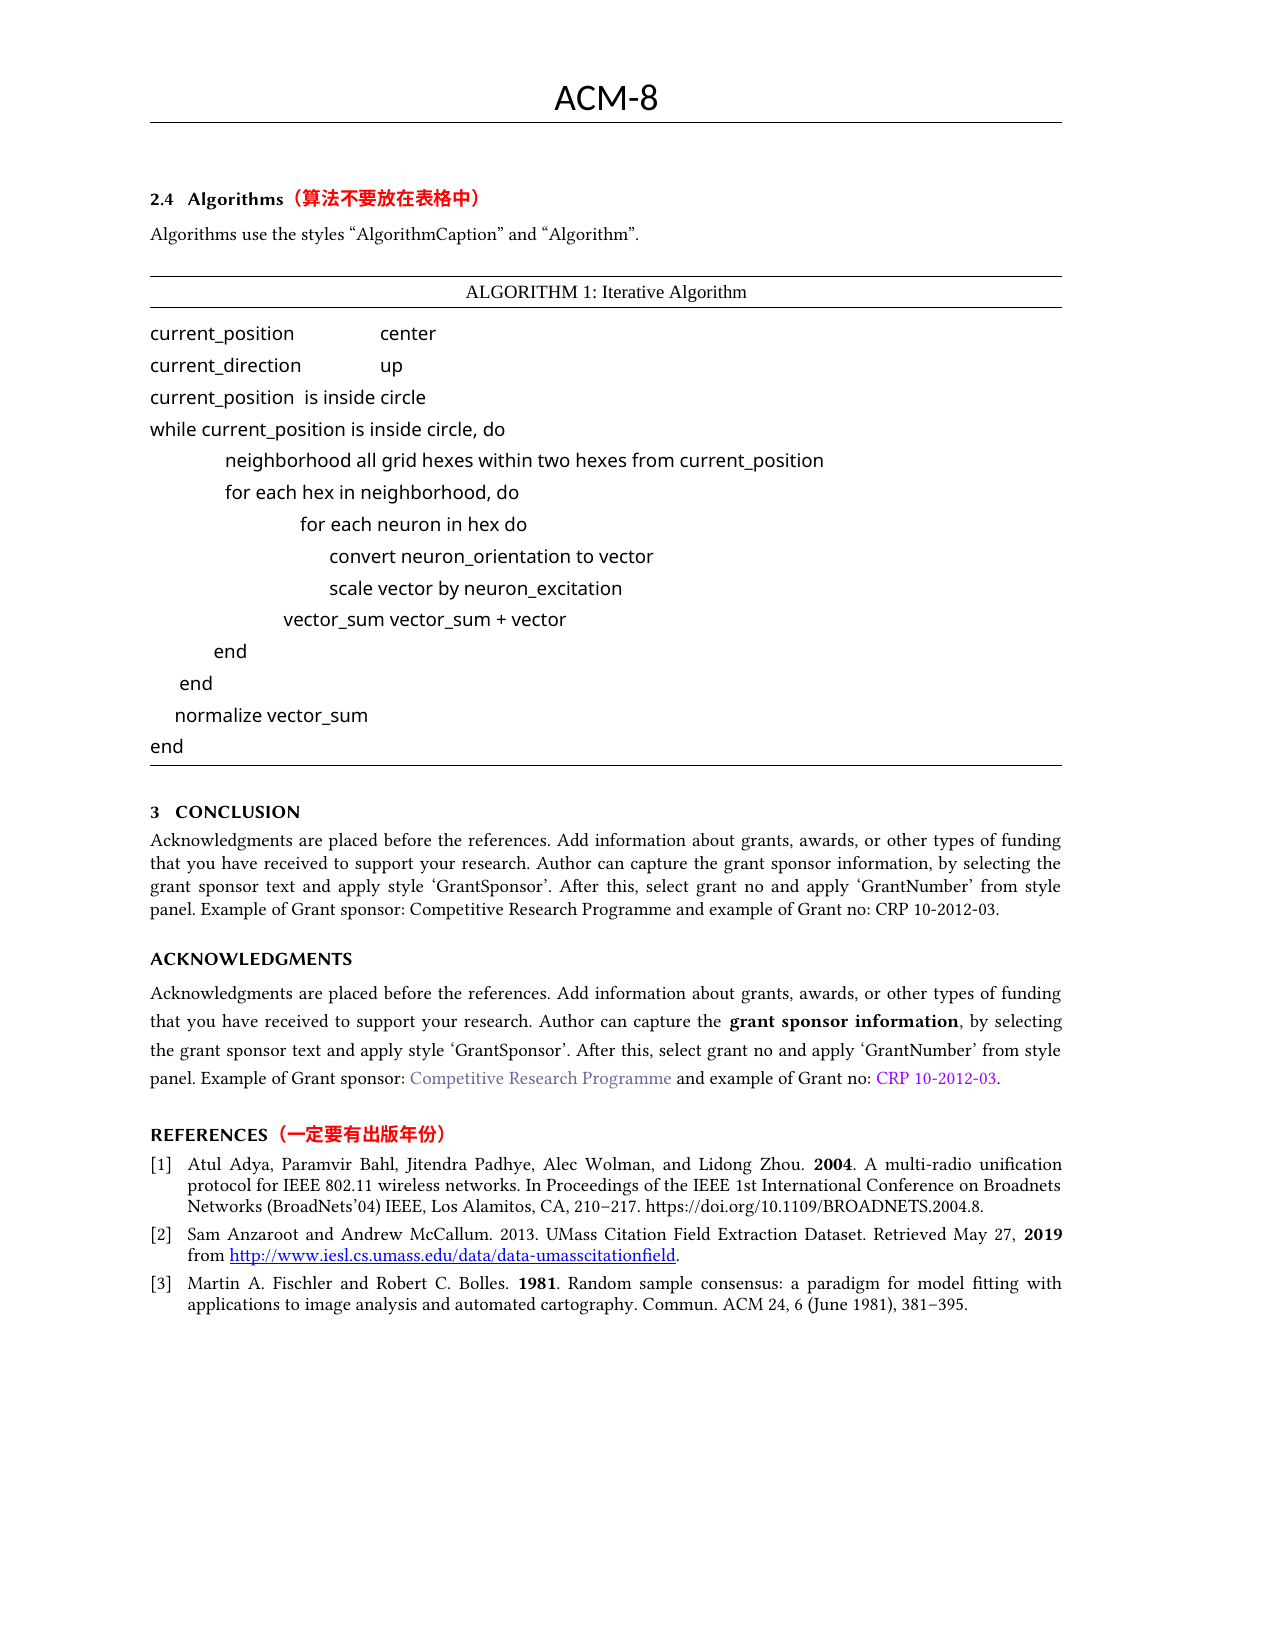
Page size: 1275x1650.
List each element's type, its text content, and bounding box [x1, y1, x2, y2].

text ACKNOWLEDGMENTS [150, 947, 1062, 970]
text current_direction up [150, 352, 1062, 378]
text current_position is inside circle [150, 384, 1062, 410]
text while current_position is inside circle, do [150, 416, 1062, 441]
text vector_sum vector_sum + vector [150, 607, 1062, 632]
text end [150, 670, 1062, 696]
text Atul Adya, Paramvir Bahl, Jitendra Padhye, Alec Wolman, and Lidong Zhou. 2004. A multi-radio unification protocol for IEEE 802.11 wireless networks. In Proceedings of the IEEE 1st International Conference on Broadnets Networks (BroadNets’04) IEEE, Los Alamitos, CA, 210–217. https://doi.org/10.1109/BROADNETS.2004.8. [150, 1153, 1062, 1217]
text Acknowledgments are placed before the references. Add information about grants, awards, or other types of funding that you have received to support your research. Author can capture the grant sponsor information, by selecting the grant sponsor text and apply style ‘GrantSponsor’. After this, select grant no and apply ‘GrantNumber’ from style panel. Example of Grant sponsor: Competitive Research Programme and example of Grant no: CRP 10-2012-03. [150, 829, 1062, 920]
text current_position center [150, 321, 1062, 346]
text neighborhood all grid hexes within two hexes from current_position [150, 448, 1062, 473]
text for each neuron in hex do [150, 511, 1062, 537]
text Acknowledgments are placed before the references. Add information about grants, awards, or other types of funding that you have received to support your research. Author can capture the grant sponsor information, by selecting the grant sponsor text and apply style ‘GrantSponsor’. After this, select grant no and apply ‘GrantNumber’ from style panel. Example of Grant sponsor: Competitive Research Programme and example of Grant no: CRP 10-2012-03. [150, 976, 1062, 1089]
text ALGORITHM 1: Iterative Algorithm [150, 277, 1062, 307]
text scale vector by neuron_excitation [150, 575, 1062, 600]
text REFERENCES（一定要有出版年份） [150, 1120, 1062, 1147]
text Martin A. Fischler and Robert C. Bolles. 1981. Random sample consensus: a paradigm for model fitting with applications to image analysis and automated cartography. Commun. ACM 24, 6 (June 1981), 381–395. [150, 1273, 1062, 1315]
text for each hex in neighborhood, do [150, 479, 1062, 505]
text end [150, 638, 1062, 664]
text end [150, 734, 1062, 765]
text Algorithms（算法不要放在表格中） [150, 183, 1062, 211]
text Sam Anzaroot and Andrew McCallum. 2013. UMass Citation Field Extraction Dataset. Retrieved May 27, 2019 from http://www.iesl.cs.umass.edu/data/data-umasscitationfield. [150, 1224, 1062, 1266]
text Algorithms use the styles “AlgorithmCaption” and “Algorithm”. [150, 217, 1062, 245]
text normalize vector_sum [150, 702, 1062, 727]
text conclusion [150, 800, 1062, 823]
text convert neuron_orientation to vector [150, 543, 1062, 568]
